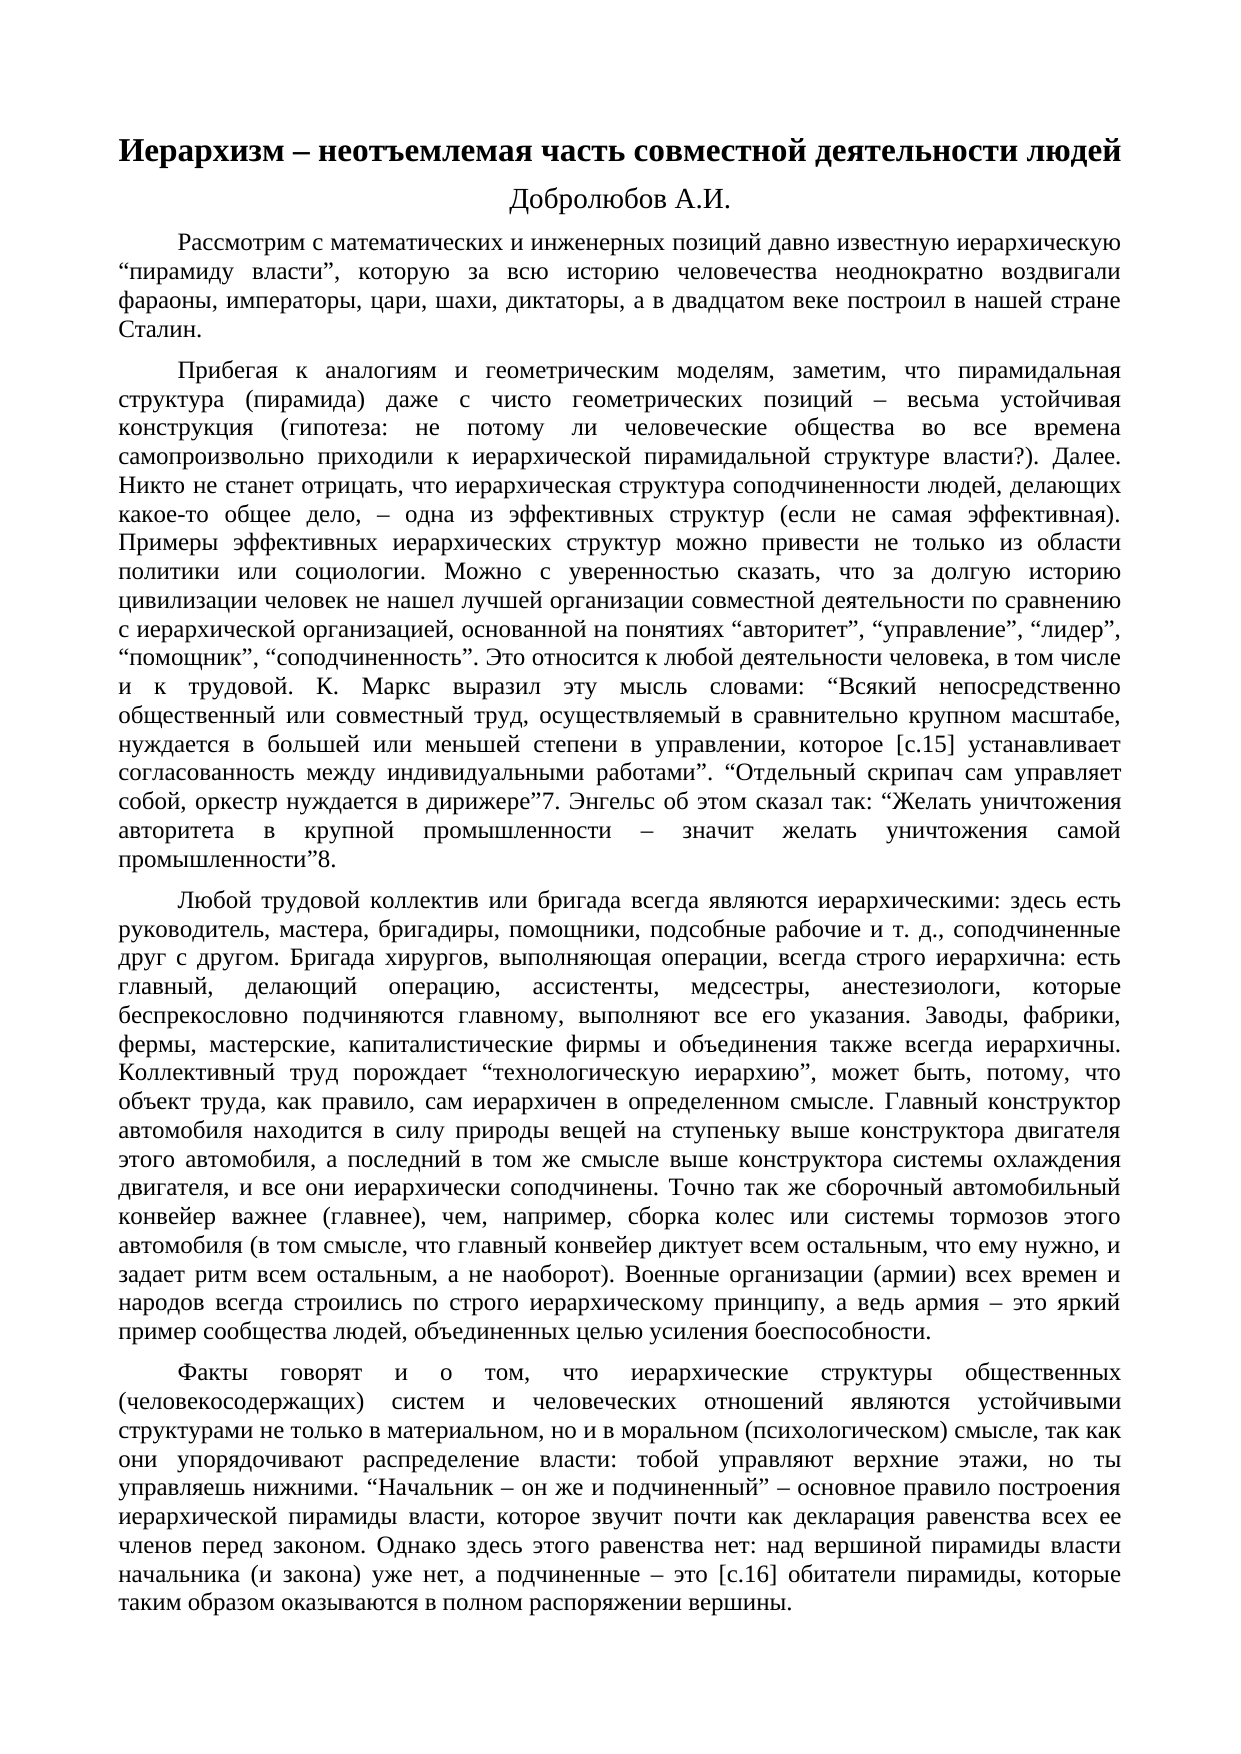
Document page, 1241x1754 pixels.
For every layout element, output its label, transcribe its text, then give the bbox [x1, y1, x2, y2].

text Добролюбов А.И. [118, 181, 1122, 215]
text Факты говорят и о том, что иерархические структуры общественных (человекосодержащих) систем и человеческих отношений являются устойчивыми структурами не только в материальном, но и в моральном (психологическом) смысле, так как они упорядочивают распределение власти: тобой управляют верхние этажи, но ты управляешь нижними. “Начальник – он же и подчиненный” – основное правило построения иерархической пирамиды власти, которое звучит почти как декларация равенства всех ее членов перед законом. Однако здесь этого равенства нет: над вершиной пирамиды власти начальника (и закона) уже нет, а подчиненные – это [c.16] обитатели пирамиды, которые таким образом оказываются в полном распоряжении вершины. [118, 1357, 1122, 1616]
text Любой трудовой коллектив или бригада всегда являются иерархическими: здесь есть руководитель, мастера, бригадиры, помощники, подсобные рабочие и т. д., соподчиненные друг с другом. Бригада хирургов, выполняющая операции, всегда строго иерархична: есть главный, делающий операцию, ассистенты, медсестры, анестезиологи, которые беспрекословно подчиняются главному, выполняют все его указания. Заводы, фабрики, фермы, мастерские, капиталистические фирмы и объединения также всегда иерархичны. Коллективный труд порождает “технологическую иерархию”, может быть, потому, что объект труда, как правило, сам иерархичен в определенном смысле. Главный конструктор автомобиля находится в силу природы вещей на ступеньку выше конструктора двигателя этого автомобиля, а последний в том же смысле выше конструктора системы охлаждения двигателя, и все они иерархически соподчинены. Точно так же сборочный автомобильный конвейер важнее (главнее), чем, например, сборка колес или системы тормозов этого автомобиля (в том смысле, что главный конвейер диктует всем остальным, что ему нужно, и задает ритм всем остальным, а не наоборот). Военные организации (армии) всех времен и народов всегда строились по строго иерархическому принципу, а ведь армия – это яркий пример сообщества людей, объединенных целью усиления боеспособности. [118, 885, 1122, 1345]
text Иерархизм – неотъемлемая часть совместной деятельности людей [118, 131, 1122, 169]
text Прибегая к аналогиям и геометрическим моделям, заметим, что пирамидальная структура (пирамида) даже с чисто геометрических позиций – весьма устойчивая конструкция (гипотеза: не потому ли человеческие общества во все времена самопроизвольно приходили к иерархической пирамидальной структуре власти?). Далее. Никто не станет отрицать, что иерархическая структура соподчиненности людей, делающих какое-то общее дело, – одна из эффективных структур (если не самая эффективная). Примеры эффективных иерархических структур можно привести не только из области политики или социологии. Можно с уверенностью сказать, что за долгую историю цивилизации человек не нашел лучшей организации совместной деятельности по сравнению с иерархической организацией, основанной на понятиях “авторитет”, “управление”, “лидер”, “помощник”, “соподчиненность”. Это относится к любой деятельности человека, в том числе и к трудовой. К. Маркс выразил эту мысль словами: “Всякий непосредственно общественный или совместный труд, осуществляемый в сравнительно крупном масштабе, нуждается в большей или меньшей степени в управлении, которое [c.15] устанавливает согласованность между индивидуальными работами”. “Отдельный скрипач сам управляет собой, оркестр нуждается в дирижере”7. Энгельс об этом сказал так: “Желать уничтожения авторитета в крупной промышленности – значит желать уничтожения самой промышленности”8. [118, 355, 1122, 872]
text Рассмотрим с математических и инженерных позиций давно известную иерархическую “пирамиду власти”, которую за всю историю человечества неоднократно воздвигали фараоны, императоры, цари, шахи, диктаторы, а в двадцатом веке построил в нашей стране Сталин. [118, 227, 1122, 342]
